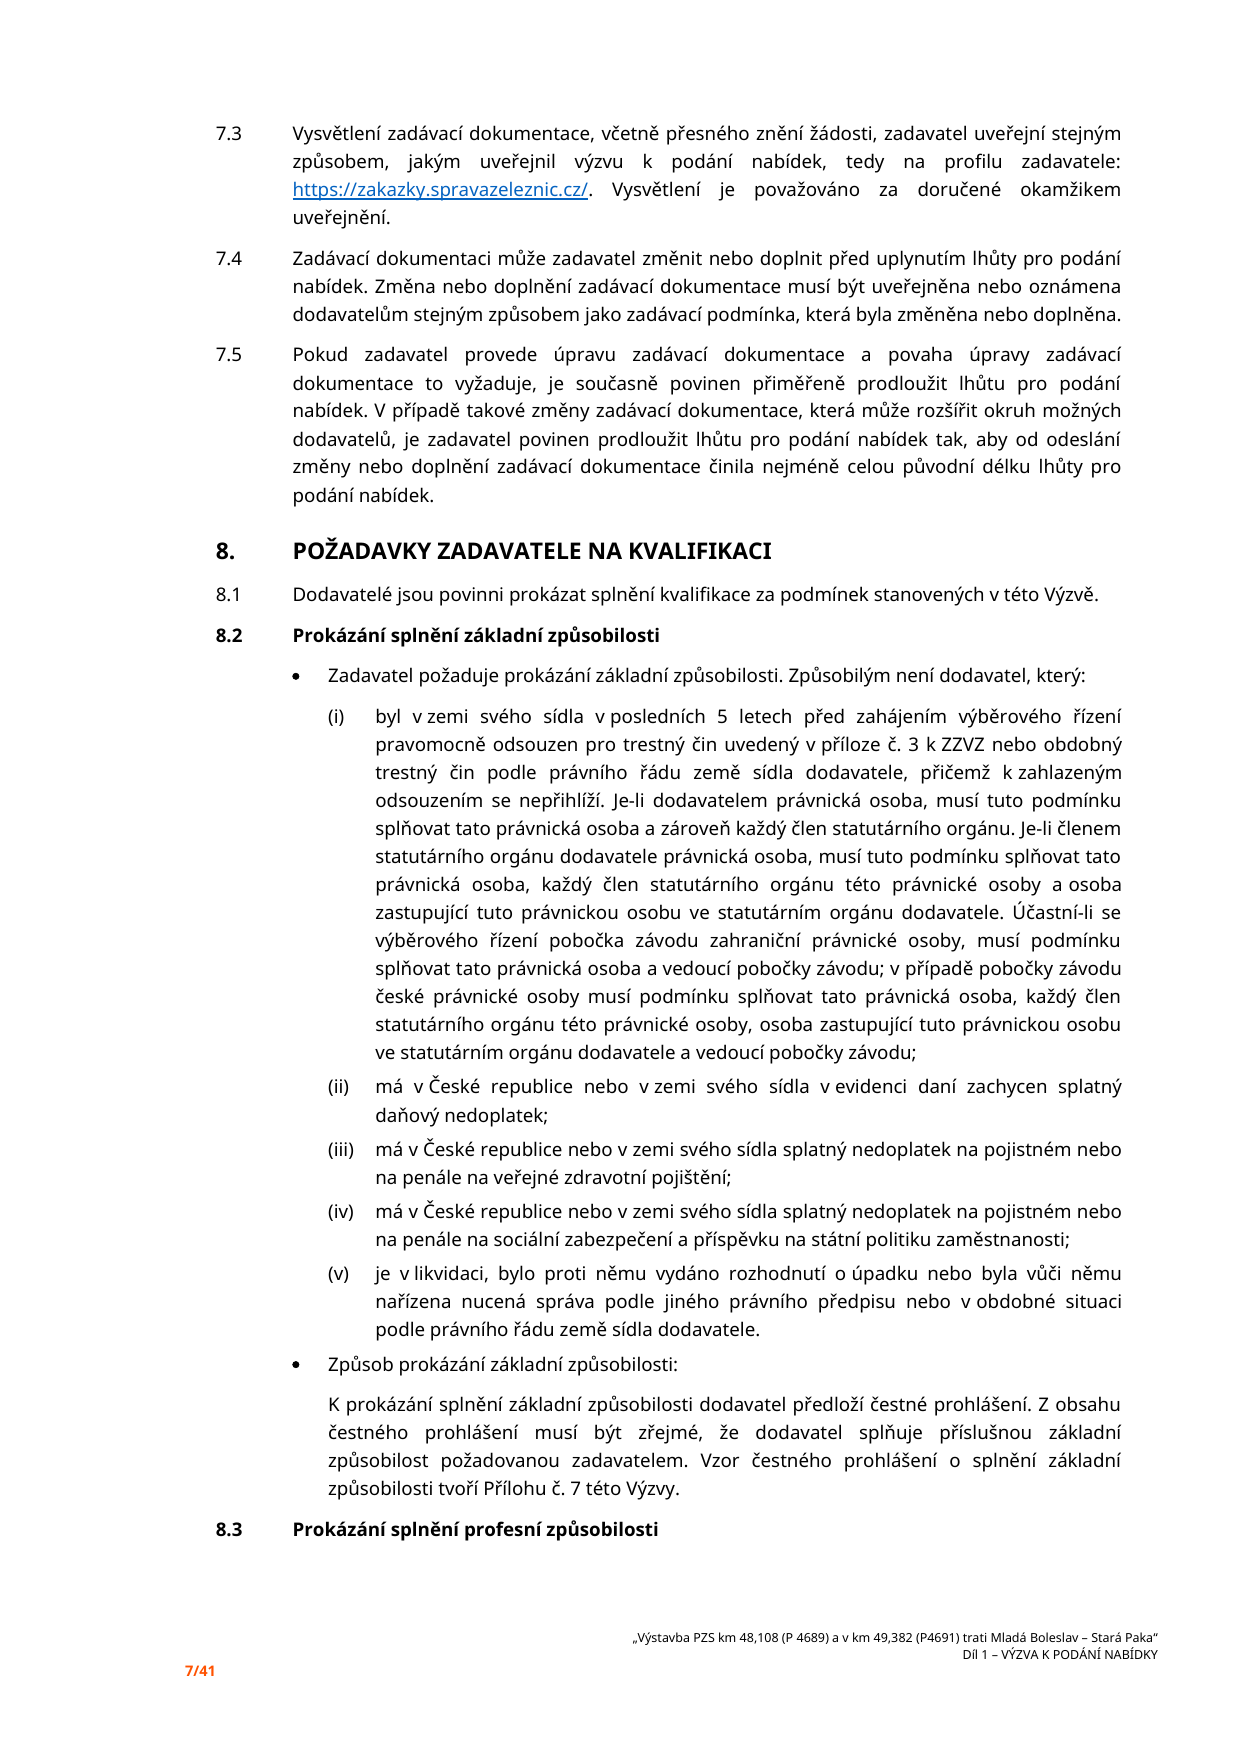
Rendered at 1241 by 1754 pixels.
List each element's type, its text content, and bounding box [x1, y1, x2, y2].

text Prokázání splnění základní způsobilosti [216, 622, 1122, 648]
text byl v zemi svého sídla v posledních 5 letech před zahájením výběrového řízení pravomocně odsouzen pro trestný čin uvedený v příloze č. 3 k ZZVZ nebo obdobný trestný čin podle právního řádu země sídla dodavatele, přičemž k zahlazeným odsouzením se nepřihlíží. Je-li dodavatelem právnická osoba, musí tuto podmínku splňovat tato právnická osoba a zároveň každý člen statutárního orgánu. Je-li členem statutárního orgánu dodavatele právnická osoba, musí tuto podmínku splňovat tato právnická osoba, každý člen statutárního orgánu této právnické osoby a osoba zastupující tuto právnickou osobu ve statutárním orgánu dodavatele. Účastní-li se výběrového řízení pobočka závodu zahraniční právnické osoby, musí podmínku splňovat tato právnická osoba a vedoucí pobočky závodu; v případě pobočky závodu české právnické osoby musí podmínku splňovat tato právnická osoba, každý člen statutárního orgánu této právnické osoby, osoba zastupující tuto právnickou osobu ve statutárním orgánu dodavatele a vedoucí pobočky závodu; [328, 703, 1122, 1065]
text Vysvětlení zadávací dokumentace, včetně přesného znění žádosti, zadavatel uveřejní stejným způsobem, jakým uveřejnil výzvu k podání nabídek, tedy na profilu zadavatele: https://zakazky.spravazeleznic.cz/. Vysvětlení je považováno za doručené okamžikem uveřejnění. [216, 121, 1122, 230]
text Prokázání splnění profesní způsobilosti [216, 1516, 1122, 1542]
text Pokud zadavatel provede úpravu zadávací dokumentace a povaha úpravy zadávací dokumentace to vyžaduje, je současně povinen přiměřeně prodloužit lhůtu pro podání nabídek. V případě takové změny zadávací dokumentace, která může rozšířit okruh možných dodavatelů, je zadavatel povinen prodloužit lhůtu pro podání nabídek tak, aby od odeslání změny nebo doplnění zadávací dokumentace činila nejméně celou původní délku lhůty pro podání nabídek. [216, 342, 1122, 507]
text Zadávací dokumentaci může zadavatel změnit nebo doplnit před uplynutím lhůty pro podání nabídek. Změna nebo doplnění zadávací dokumentace musí být uveřejněna nebo oznámena dodavatelům stejným způsobem jako zadávací podmínka, která byla změněna nebo doplněna. [216, 245, 1122, 327]
text je v likvidaci, bylo proti němu vydáno rozhodnutí o úpadku nebo byla vůči němu nařízena nucená správa podle jiného právního předpisu nebo v obdobné situaci podle právního řádu země sídla dodavatele. [328, 1261, 1122, 1342]
text má v České republice nebo v zemi svého sídla splatný nedoplatek na pojistném nebo na penále na veřejné zdravotní pojištění; [328, 1136, 1122, 1190]
text Dodavatelé jsou povinni prokázat splnění kvalifikace za podmínek stanovených v této Výzvě. [216, 582, 1122, 607]
text Způsob prokázání základní způsobilosti: [292, 1351, 1122, 1377]
text K prokázání splnění základní způsobilosti dodavatel předloží čestné prohlášení. Z obsahu čestného prohlášení musí být zřejmé, že dodavatel splňuje příslušnou základní způsobilost požadovanou zadavatelem. Vzor čestného prohlášení o splnění základní způsobilosti tvoří Přílohu č. 7 této Výzvy. [328, 1392, 1122, 1501]
text má v České republice nebo v zemi svého sídla v evidenci daní zachycen splatný daňový nedoplatek; [328, 1074, 1122, 1127]
text Zadavatel požaduje prokázání základní způsobilosti. Způsobilým není dodavatel, který: [292, 663, 1122, 688]
text má v České republice nebo v zemi svého sídla splatný nedoplatek na pojistném nebo na penále na sociální zabezpečení a příspěvku na státní politiku zaměstnanosti; [328, 1198, 1122, 1252]
text POŽADAVKY ZADAVATELE NA KVALIFIKACI [216, 535, 1122, 566]
